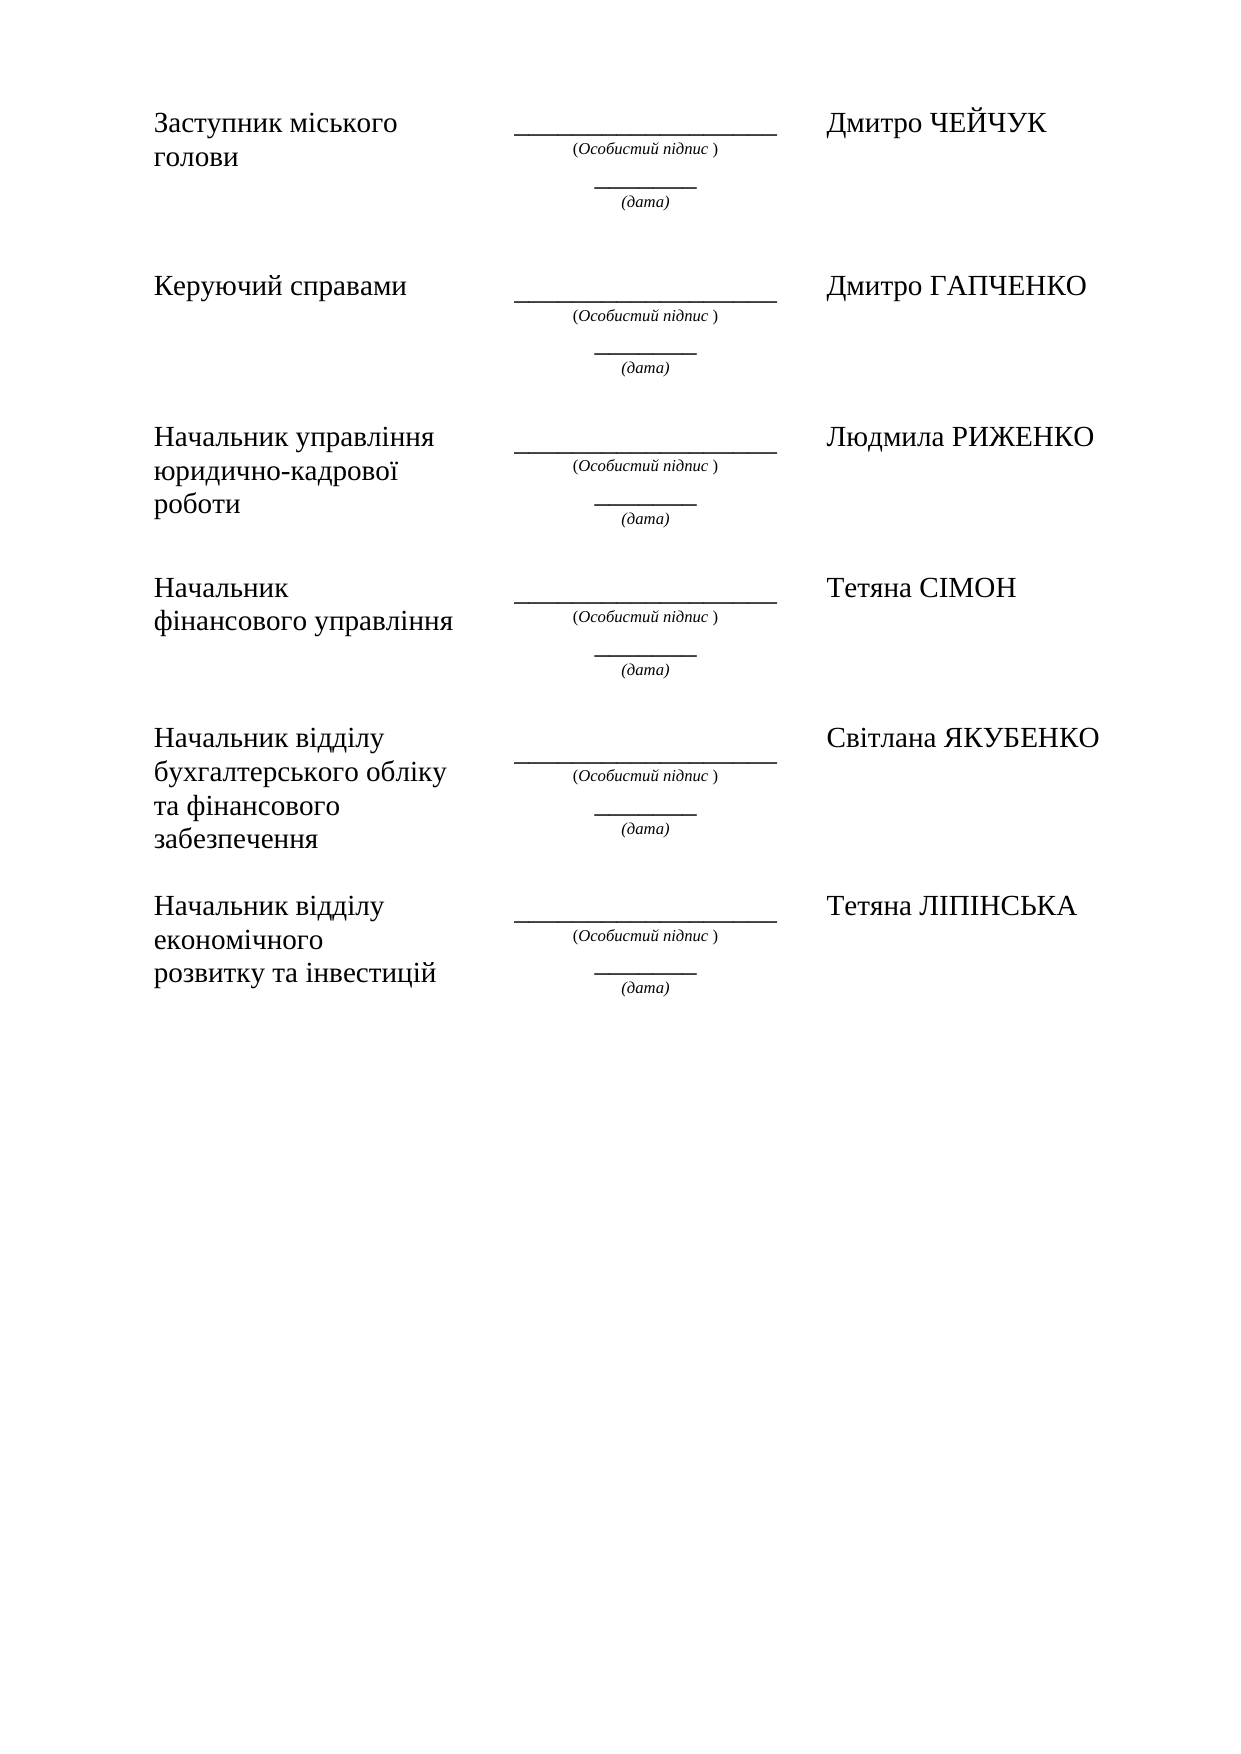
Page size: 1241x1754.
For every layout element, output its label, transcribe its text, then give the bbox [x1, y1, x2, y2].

table_cell Людмила РИЖЕНКО [815, 419, 1145, 570]
table_cell __________________ (Особистий підпис ) _______ (дата) [476, 721, 815, 888]
table_header Заступник міського голови [142, 106, 476, 268]
table_cell Керуючий справами [142, 269, 476, 419]
table_cell Тетяна ЛІПІНСЬКА [815, 888, 1145, 1039]
table_cell Начальник відділу бухгалтерського обліку та фінансового забезпечення [142, 721, 476, 888]
table_cell Начальник фінансового управління [142, 570, 476, 721]
table_cell Начальник управління юридично-кадрової роботи [142, 419, 476, 570]
table_cell __________________ (Особистий підпис ) _______ (дата) [476, 419, 815, 570]
table_cell Тетяна СІМОН [815, 570, 1145, 721]
table_cell __________________ (Особистий підпис ) _______ (дата) [476, 269, 815, 419]
table_cell Начальник відділу економічного розвитку та інвестицій [142, 888, 476, 1039]
table_cell Світлана ЯКУБЕНКО [815, 721, 1145, 888]
table_cell Дмитро ГАПЧЕНКО [815, 269, 1145, 419]
table_header Дмитро ЧЕЙЧУК [815, 106, 1145, 268]
table_cell __________________ (Особистий підпис ) _______ (дата) [476, 570, 815, 721]
table_header __________________ (Особистий підпис ) _______ (дата) [476, 106, 815, 268]
table_cell __________________ (Особистий підпис ) _______ (дата) [476, 888, 815, 1039]
